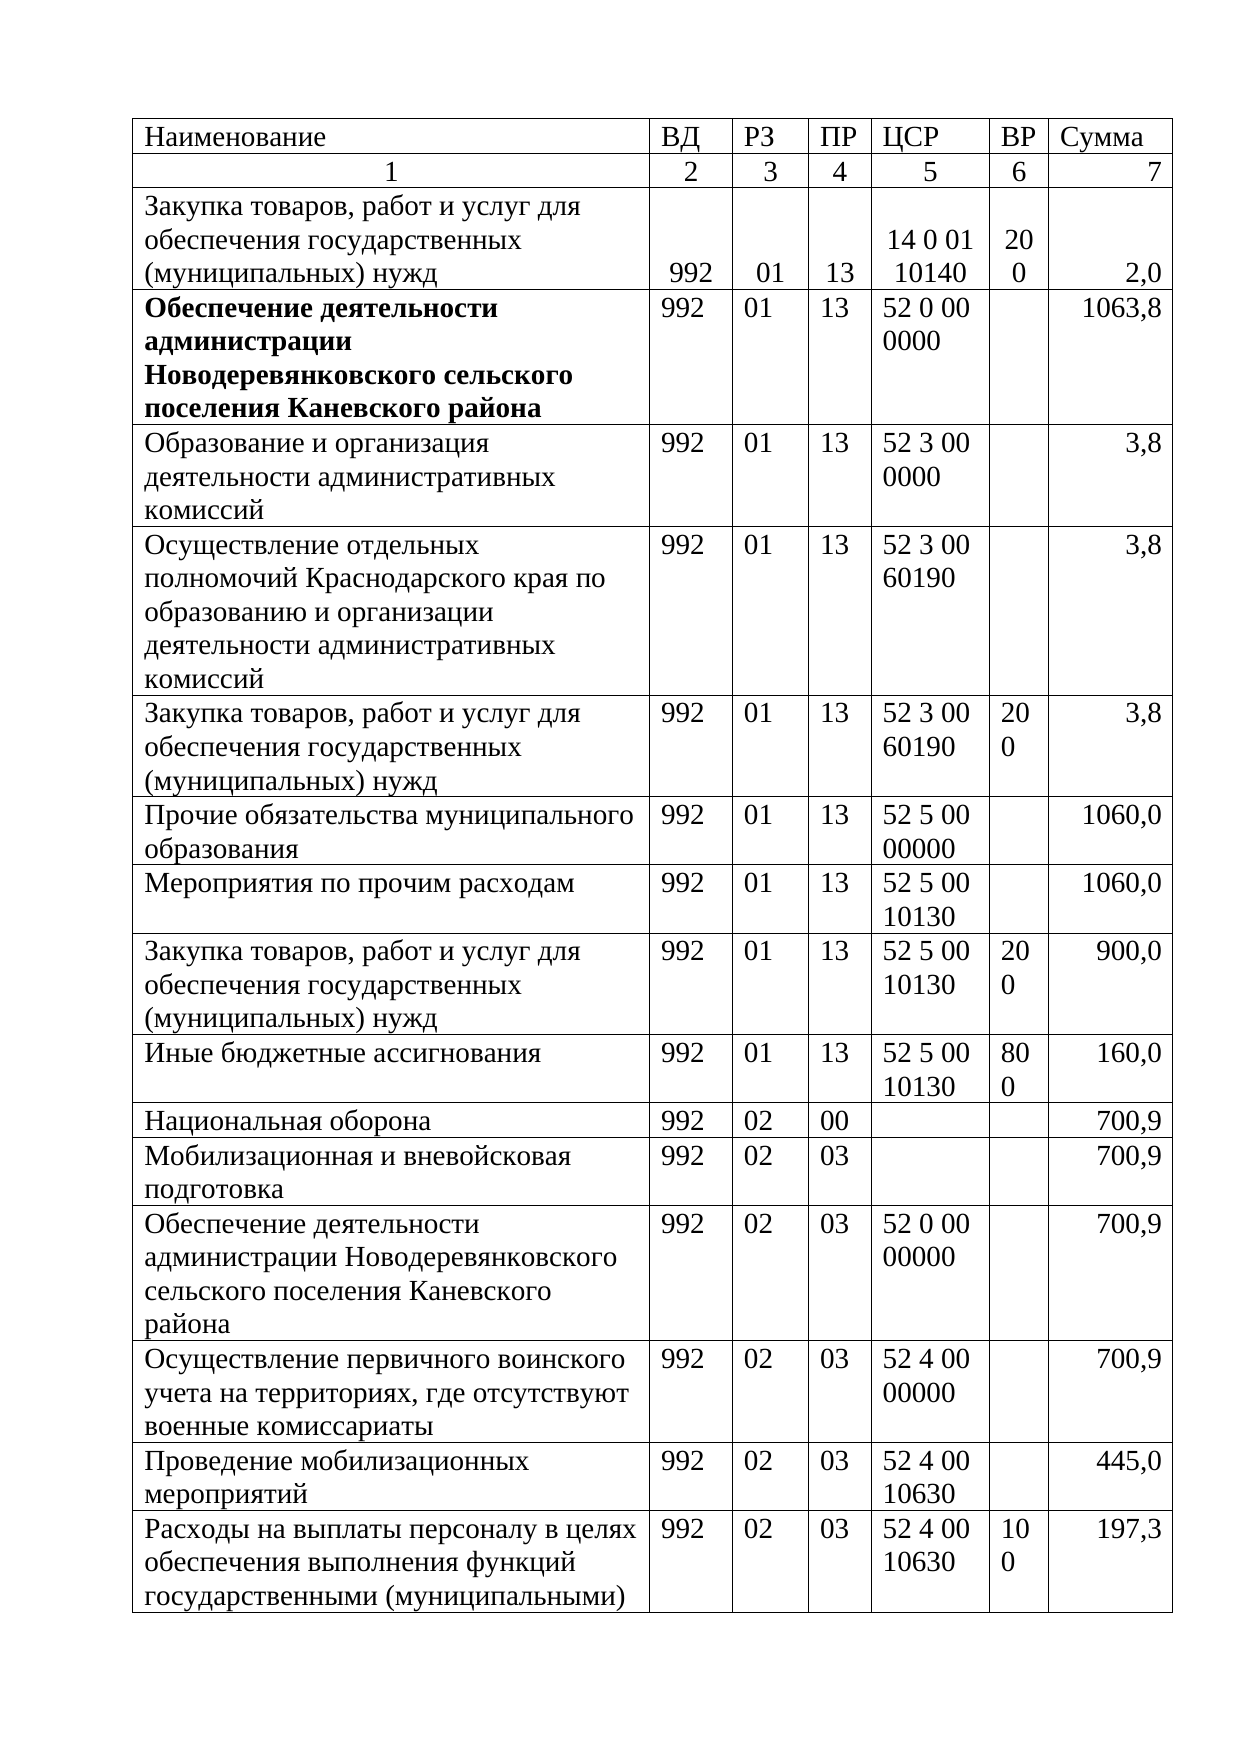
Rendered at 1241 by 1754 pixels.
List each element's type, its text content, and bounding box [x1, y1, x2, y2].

table_cell 14 0 01 10140 [872, 188, 989, 289]
table_cell 992 [650, 188, 732, 289]
table_cell 13 [809, 188, 871, 289]
table_cell 992 [650, 425, 732, 526]
table_header ВР [990, 119, 1048, 153]
table_cell 3 [733, 154, 808, 187]
table_cell 5 [872, 154, 989, 187]
table_cell Прочие обязательства муниципального образования [133, 797, 649, 864]
table_cell Закупка товаров, работ и услуг для обеспечения государственных (муниципальных) нужд [133, 934, 649, 1034]
table_cell 1 [133, 154, 649, 187]
table_cell 52 0 00 0000 [872, 290, 989, 424]
table_cell 03 [809, 1138, 871, 1205]
table_cell 992 [650, 1341, 732, 1442]
table_cell [872, 1103, 989, 1137]
table_cell 03 [809, 1443, 871, 1510]
table_cell [990, 290, 1048, 424]
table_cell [133, 1511, 649, 1612]
table_header ВД [650, 119, 732, 153]
table_cell Закупка товаров, работ и услуг для обеспечения государственных (муниципальных) нужд [133, 188, 649, 289]
table_cell 52 4 00 10630 [872, 1511, 989, 1612]
table_cell Осуществление первичного воинского учета на территориях, где отсутствуют военные комиссариаты [133, 1341, 649, 1442]
table_cell 3,8 [1049, 527, 1172, 694]
table_cell 992 [650, 1138, 732, 1205]
table_cell [990, 1138, 1048, 1205]
table_cell 52 5 00 10130 [872, 1035, 989, 1102]
table_cell 02 [733, 1206, 808, 1340]
table_cell 01 [733, 1035, 808, 1102]
table_cell 2,0 [1049, 188, 1172, 289]
table_cell 02 [733, 1103, 808, 1137]
table_cell [872, 1138, 989, 1205]
table_cell 992 [650, 934, 732, 1034]
table_cell [990, 1103, 1048, 1137]
table_cell [990, 425, 1048, 526]
table_cell 52 5 00 00000 [872, 797, 989, 864]
table_cell 992 [650, 1443, 732, 1510]
table_cell 700,9 [1049, 1341, 1172, 1442]
table_cell 4 [809, 154, 871, 187]
table_cell Мероприятия по прочим расходам [133, 865, 649, 932]
table_cell 700,9 [1049, 1206, 1172, 1340]
table_cell 00 [809, 1103, 871, 1137]
table_cell 52 3 00 0000 [872, 425, 989, 526]
table_cell [990, 865, 1048, 932]
table_cell 992 [650, 1103, 732, 1137]
table_cell 992 [650, 290, 732, 424]
table_cell Иные бюджетные ассигнования [133, 1035, 649, 1102]
table_cell Осуществление отдельных полномочий Краснодарского края по образованию и организации деятельности административных комиссий [133, 527, 649, 694]
table_cell 3,8 [1049, 696, 1172, 796]
table_cell 13 [809, 797, 871, 864]
table_cell 13 [809, 290, 871, 424]
table_cell Закупка товаров, работ и услуг для обеспечения государственных (муниципальных) нужд [133, 696, 649, 796]
table_cell 03 [809, 1206, 871, 1340]
table_cell 01 [733, 290, 808, 424]
table_cell 01 [733, 797, 808, 864]
table_cell 01 [733, 188, 808, 289]
table_cell 02 [733, 1138, 808, 1205]
table_cell Образование и организация деятельности административных комиссий [133, 425, 649, 526]
table_cell 03 [809, 1511, 871, 1612]
table_cell 900,0 [1049, 934, 1172, 1034]
table_cell 52 3 00 60190 [872, 527, 989, 694]
table_cell 13 [809, 934, 871, 1034]
table_header Сумма [1049, 119, 1172, 153]
table_cell Обеспечение деятельности администрации Новодеревянковского сельского поселения Каневского района [133, 1206, 649, 1340]
table_cell [990, 1443, 1048, 1510]
table_cell 02 [733, 1341, 808, 1442]
table_cell 100 [990, 1511, 1048, 1612]
table_cell 02 [733, 1511, 808, 1612]
table_cell [990, 797, 1048, 864]
table_cell 1060,0 [1049, 865, 1172, 932]
table_cell 13 [809, 425, 871, 526]
table_cell 992 [650, 797, 732, 864]
table_cell Мобилизационная и вневойсковая подготовка [133, 1138, 649, 1205]
table_cell 2 [650, 154, 732, 187]
table_cell 197,3 [1049, 1511, 1172, 1612]
table_cell 13 [809, 696, 871, 796]
table_cell 52 3 00 60190 [872, 696, 989, 796]
table_cell 02 [733, 1443, 808, 1510]
table_cell 13 [809, 1035, 871, 1102]
table_header Наименование [133, 119, 649, 153]
table_cell 52 5 00 10130 [872, 865, 989, 932]
table_cell 52 0 00 00000 [872, 1206, 989, 1340]
table_cell 3,8 [1049, 425, 1172, 526]
table_cell 200 [990, 696, 1048, 796]
table_cell 992 [650, 865, 732, 932]
table_header РЗ [733, 119, 808, 153]
table_cell 200 [990, 188, 1048, 289]
table_cell 1060,0 [1049, 797, 1172, 864]
table_cell 01 [733, 934, 808, 1034]
table_cell 01 [733, 696, 808, 796]
table_cell 01 [733, 527, 808, 694]
table_cell 992 [650, 1206, 732, 1340]
table_header ЦСР [872, 119, 989, 153]
table_cell 6 [990, 154, 1048, 187]
table_cell Проведение мобилизационных мероприятий [133, 1443, 649, 1510]
table_cell 1063,8 [1049, 290, 1172, 424]
table_cell 700,9 [1049, 1103, 1172, 1137]
table_cell 52 5 00 10130 [872, 934, 989, 1034]
table_cell 01 [733, 865, 808, 932]
table_cell 52 4 00 10630 [872, 1443, 989, 1510]
table_cell Обеспечение деятельности администрации Новодеревянковского сельского поселения Каневского района [133, 290, 649, 424]
table_cell 992 [650, 527, 732, 694]
table_header ПР [809, 119, 871, 153]
table_cell 992 [650, 1035, 732, 1102]
table_cell 01 [733, 425, 808, 526]
table_cell 7 [1049, 154, 1172, 187]
table_cell 700,9 [1049, 1138, 1172, 1205]
table_cell 800 [990, 1035, 1048, 1102]
table_cell 03 [809, 1341, 871, 1442]
table_cell [990, 527, 1048, 694]
table_cell 992 [650, 696, 732, 796]
table_cell 445,0 [1049, 1443, 1172, 1510]
table_cell 13 [809, 865, 871, 932]
table_cell 992 [650, 1511, 732, 1612]
table_cell 13 [809, 527, 871, 694]
table_cell 52 4 00 00000 [872, 1341, 989, 1442]
table_cell [990, 1206, 1048, 1340]
table_cell Национальная оборона [133, 1103, 649, 1137]
table_cell 200 [990, 934, 1048, 1034]
table_cell [990, 1341, 1048, 1442]
table_cell 160,0 [1049, 1035, 1172, 1102]
